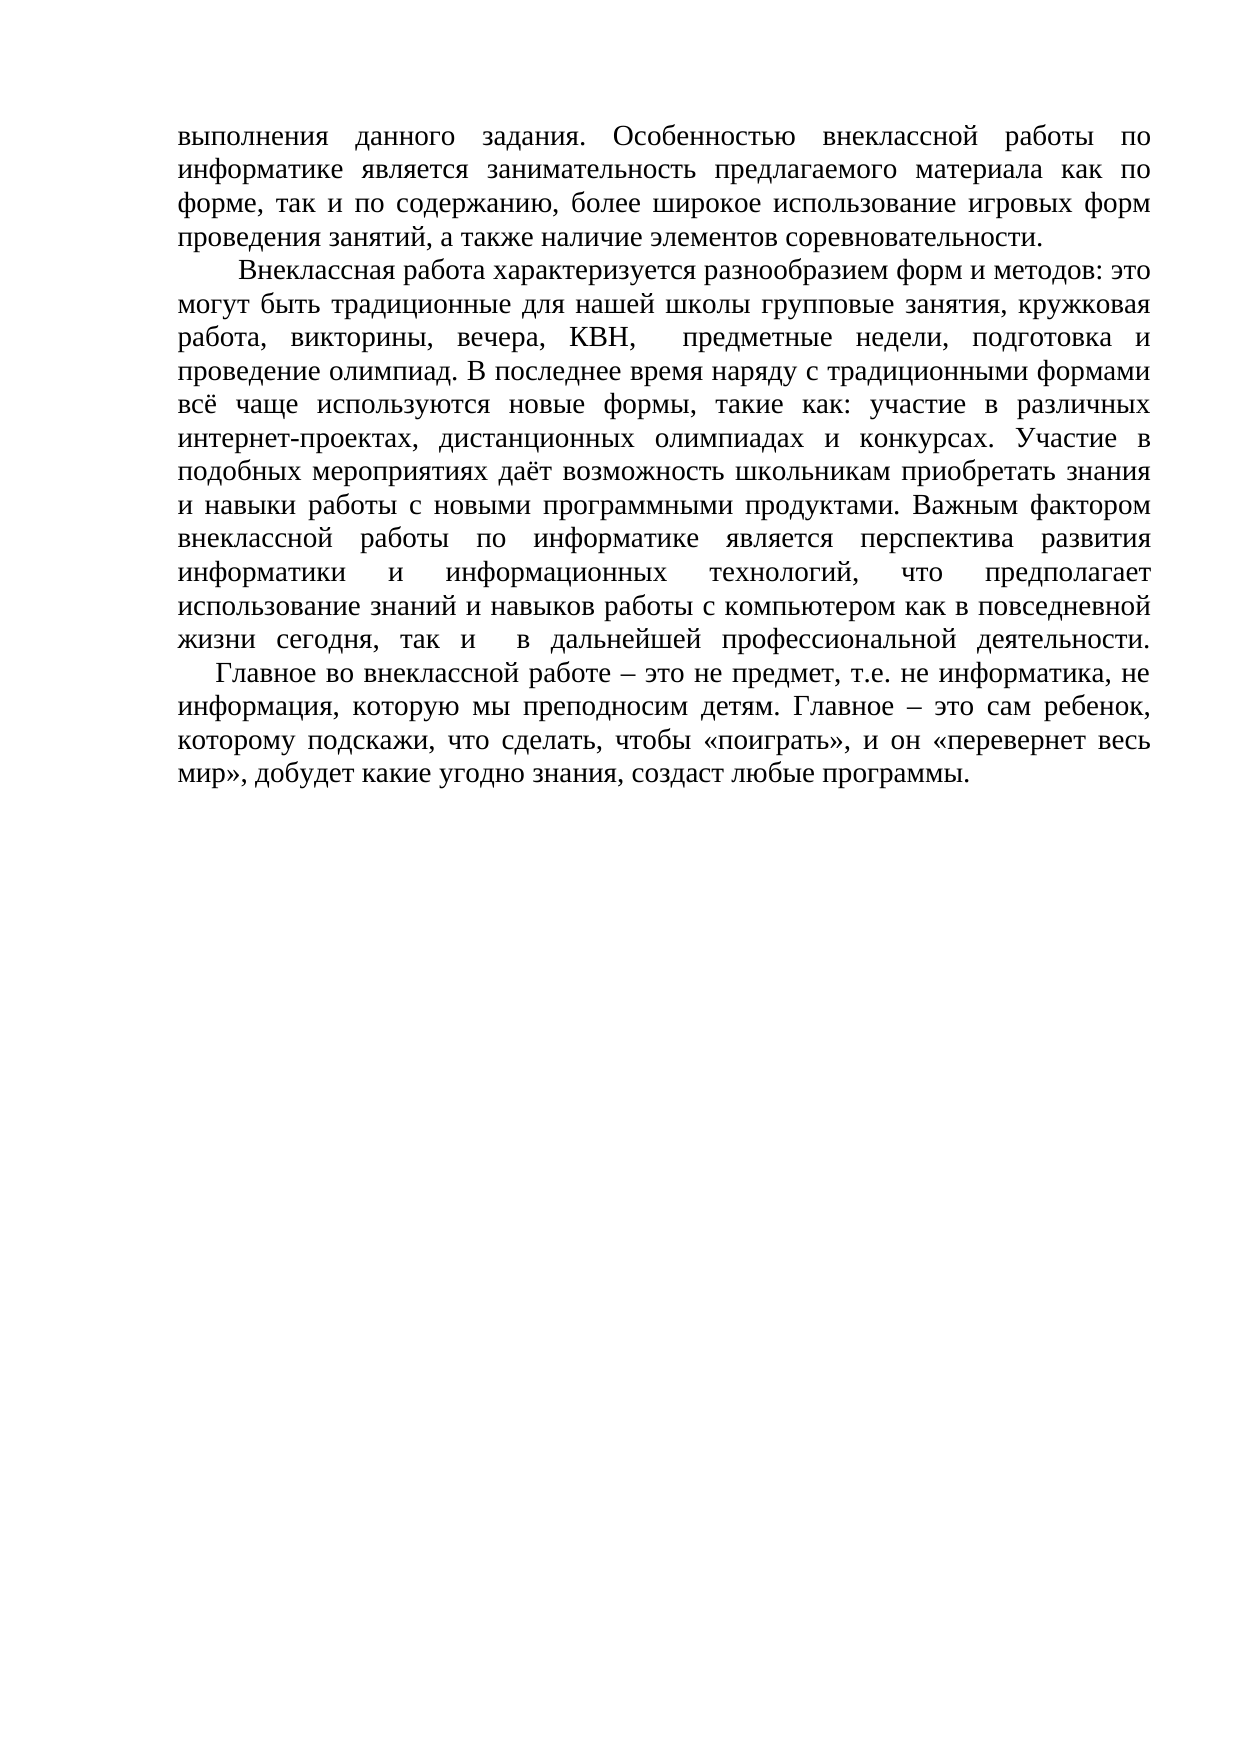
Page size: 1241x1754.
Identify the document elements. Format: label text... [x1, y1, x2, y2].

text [177, 118, 1152, 252]
text Внеклассная работа характеризуется разнообразием форм и методов: это могут быть традиционные для нашей школы групповые занятия, кружковая работа, викторины, вечера, КВН, предметные недели, подготовка и проведение олимпиад. В последнее время наряду с традиционными формами всё чаще используются новые формы, такие как: участие в различных интернет-проектах, дистанционных олимпиадах и конкурсах. Участие в подобных мероприятиях даёт возможность школьникам приобретать знания и навыки работы с новыми программными продуктами. Важным фактором внеклассной работы по информатике является перспектива развития информатики и информационных технологий, что предполагает использование знаний и навыков работы с компьютером как в повседневной жизни сегодня, так и в дальнейшей профессиональной деятельности. Главное во внеклассной работе – это не предмет, т.е. не информатика, не информация, которую мы преподносим детям. Главное – это сам ребенок, которому подскажи, что сделать, чтобы «поиграть», и он «перевернет весь мир», добудет какие угодно знания, создаст любые программы. [177, 252, 1152, 789]
